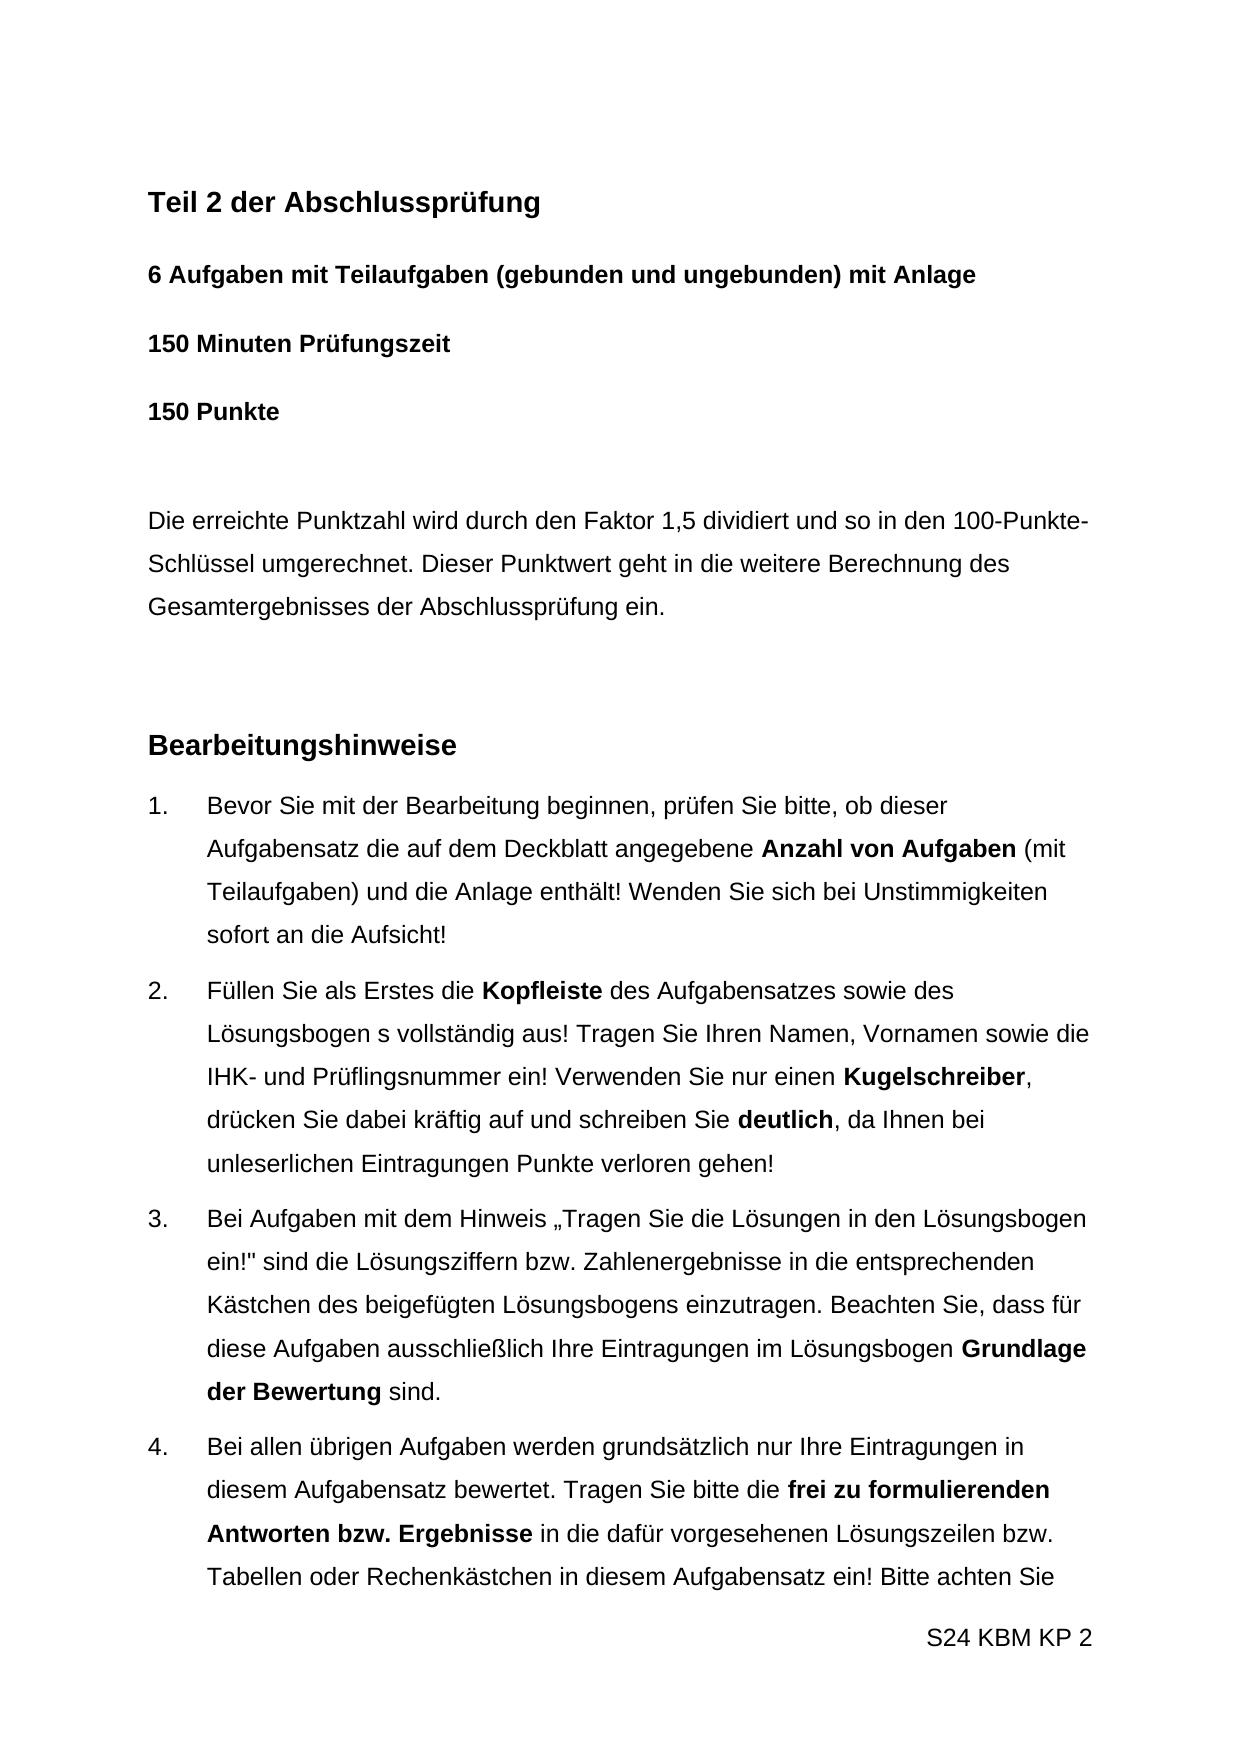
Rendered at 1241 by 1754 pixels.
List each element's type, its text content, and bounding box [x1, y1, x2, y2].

text Die erreichte Punktzahl wird durch den Faktor 1,5 dividiert und so in den 100-Punkte-Schlüssel umgerechnet. Dieser Punktwert geht in die weitere Berechnung des Gesamtergebnisses der Abschlussprüfung ein. [148, 506, 1093, 621]
subtitle Teil 2 der Abschlussprüfung [148, 185, 1093, 219]
subtitle 6 Aufgaben mit Teilaufgaben (gebunden und ungebunden) mit Anlage [148, 260, 1093, 289]
subtitle 150 Punkte [148, 397, 1093, 425]
list 3. Bei Aufgaben mit dem Hinweis „Tragen Sie die Lösungen in den Lösungsbogen ein!" sind die Lösungsziffern bzw. Zahlenergebnisse in die entsprechenden Kästchen des beigefügten Lösungsbogens einzutragen. Beachten Sie, dass für diese Aufgaben ausschließlich Ihre Eintragungen im Lösungsbogen Grundlage der Bewertung sind. [148, 1204, 1093, 1406]
subtitle Bearbeitungshinweise [148, 728, 1093, 762]
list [148, 1432, 1093, 1591]
list 2. Füllen Sie als Erstes die Kopfleiste des Aufgabensatzes sowie des Lösungsbogen s vollständig aus! Tragen Sie Ihren Namen, Vornamen sowie die IHK- und Prüflingsnummer ein! Verwenden Sie nur einen Kugelschreiber, drücken Sie dabei kräftig auf und schreiben Sie deutlich, da Ihnen bei unleserlichen Eintragungen Punkte verloren gehen! [148, 976, 1093, 1177]
list 1. Bevor Sie mit der Bearbeitung beginnen, prüfen Sie bitte, ob dieser Aufgabensatz die auf dem Deckblatt angegebene Anzahl von Aufgaben (mit Teilaufgaben) und die Anlage enthält! Wenden Sie sich bei Unstimmigkeiten sofort an die Aufsicht! [148, 791, 1093, 949]
subtitle 150 Minuten Prüfungszeit [148, 328, 1093, 357]
